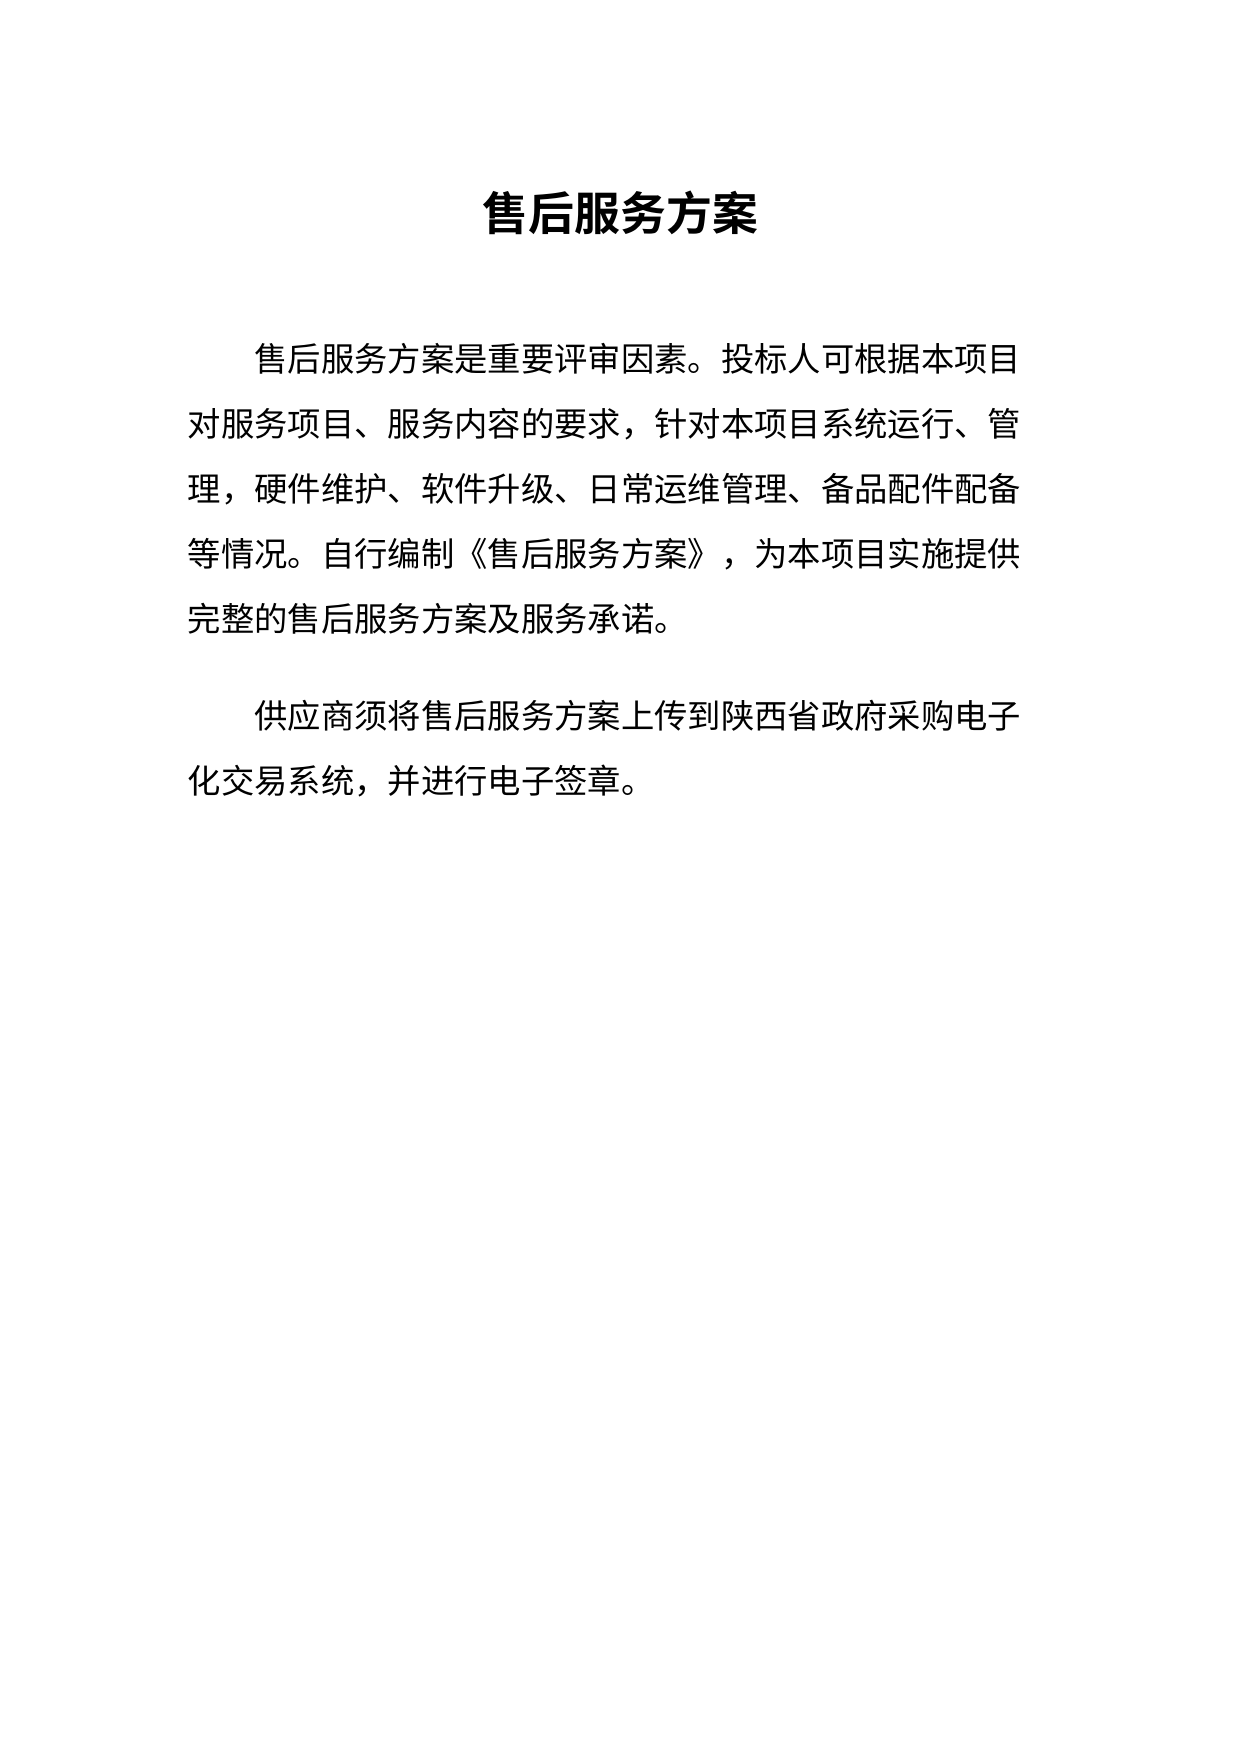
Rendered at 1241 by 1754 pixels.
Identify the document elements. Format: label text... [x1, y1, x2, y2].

text 供应商须将售后服务方案上传到陕西省政府采购电子化交易系统，并进行电子签章。 [187, 682, 1053, 812]
text 售后服务方案是重要评审因素。投标人可根据本项目对服务项目、服务内容的要求，针对本项目系统运行、管理，硬件维护、软件升级、日常运维管理、备品配件配备等情况。自行编制《售后服务方案》，为本项目实施提供完整的售后服务方案及服务承诺。 [187, 324, 1053, 649]
text 售后服务方案 [187, 162, 1053, 259]
